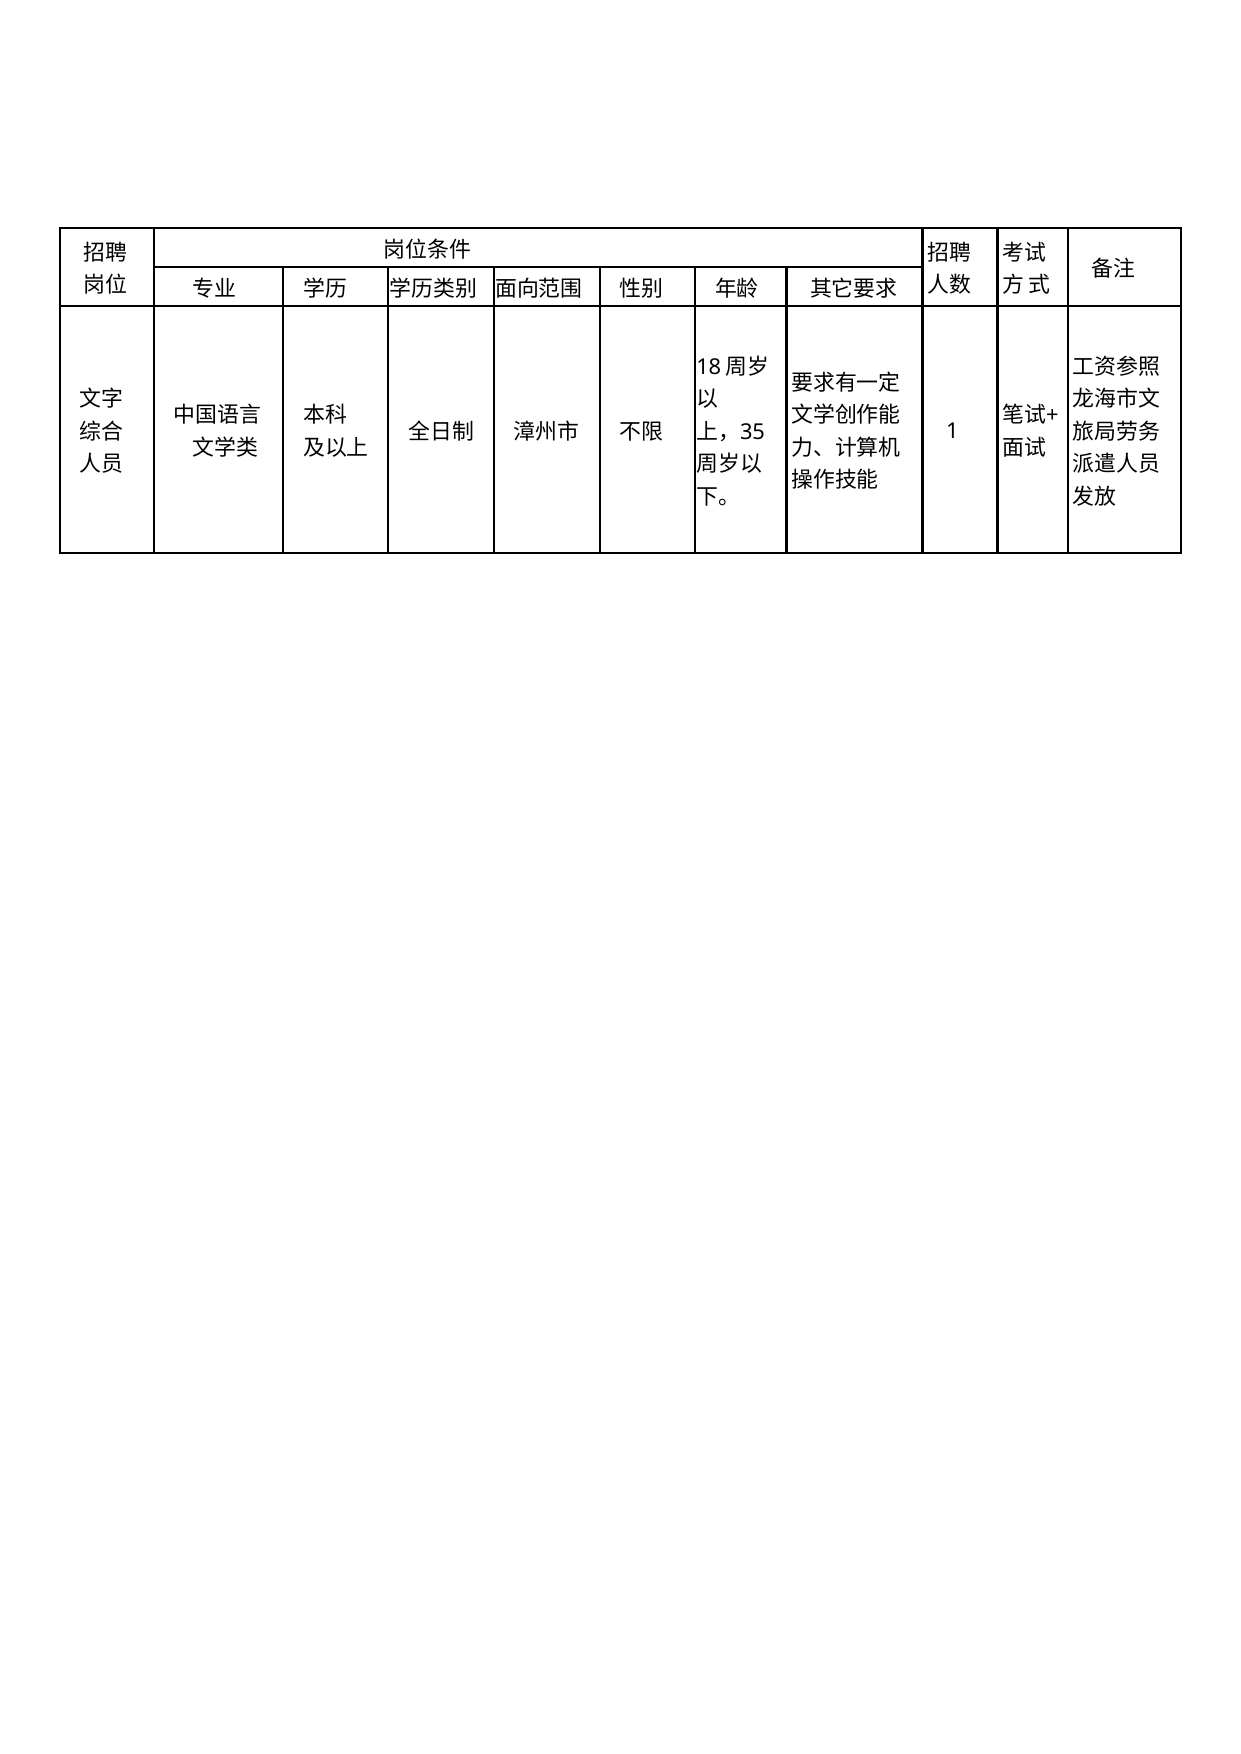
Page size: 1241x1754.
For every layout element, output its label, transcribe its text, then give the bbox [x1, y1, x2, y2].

table_cell 学历类别 [389, 268, 493, 305]
table_cell 漳州市 [495, 307, 599, 552]
table_cell 性别 [601, 268, 694, 305]
table_cell 1 [924, 307, 996, 552]
table_header 备注 [1069, 229, 1180, 305]
table_cell 工资参照龙海市文旅局劳务派遣人员发放 [1069, 307, 1180, 552]
table_cell 面向范围 [495, 268, 599, 305]
table_cell 要求有一定文学创作能力、计算机操作技能 [788, 307, 921, 552]
table_cell 笔试+面试 [999, 307, 1067, 552]
table_cell 本科 及以上 [284, 307, 387, 552]
table_cell 中国语言 文学类 [155, 307, 282, 552]
table_cell 全日制 [389, 307, 493, 552]
table_header 招聘 岗位 [61, 229, 153, 305]
table_cell 学历 [284, 268, 387, 305]
table_cell 18周岁以上，35周岁以下。 [696, 307, 785, 552]
table_header 岗位条件 [155, 229, 921, 266]
table_header 招聘 人数 [924, 229, 996, 305]
table_cell 不限 [601, 307, 694, 552]
table_cell 文字 综合 人员 [61, 307, 153, 552]
table_cell 年龄 [696, 268, 785, 305]
table_header 考试方 式 [999, 229, 1067, 305]
table_cell 其它要求 [788, 268, 921, 305]
table_cell 专业 [155, 268, 282, 305]
